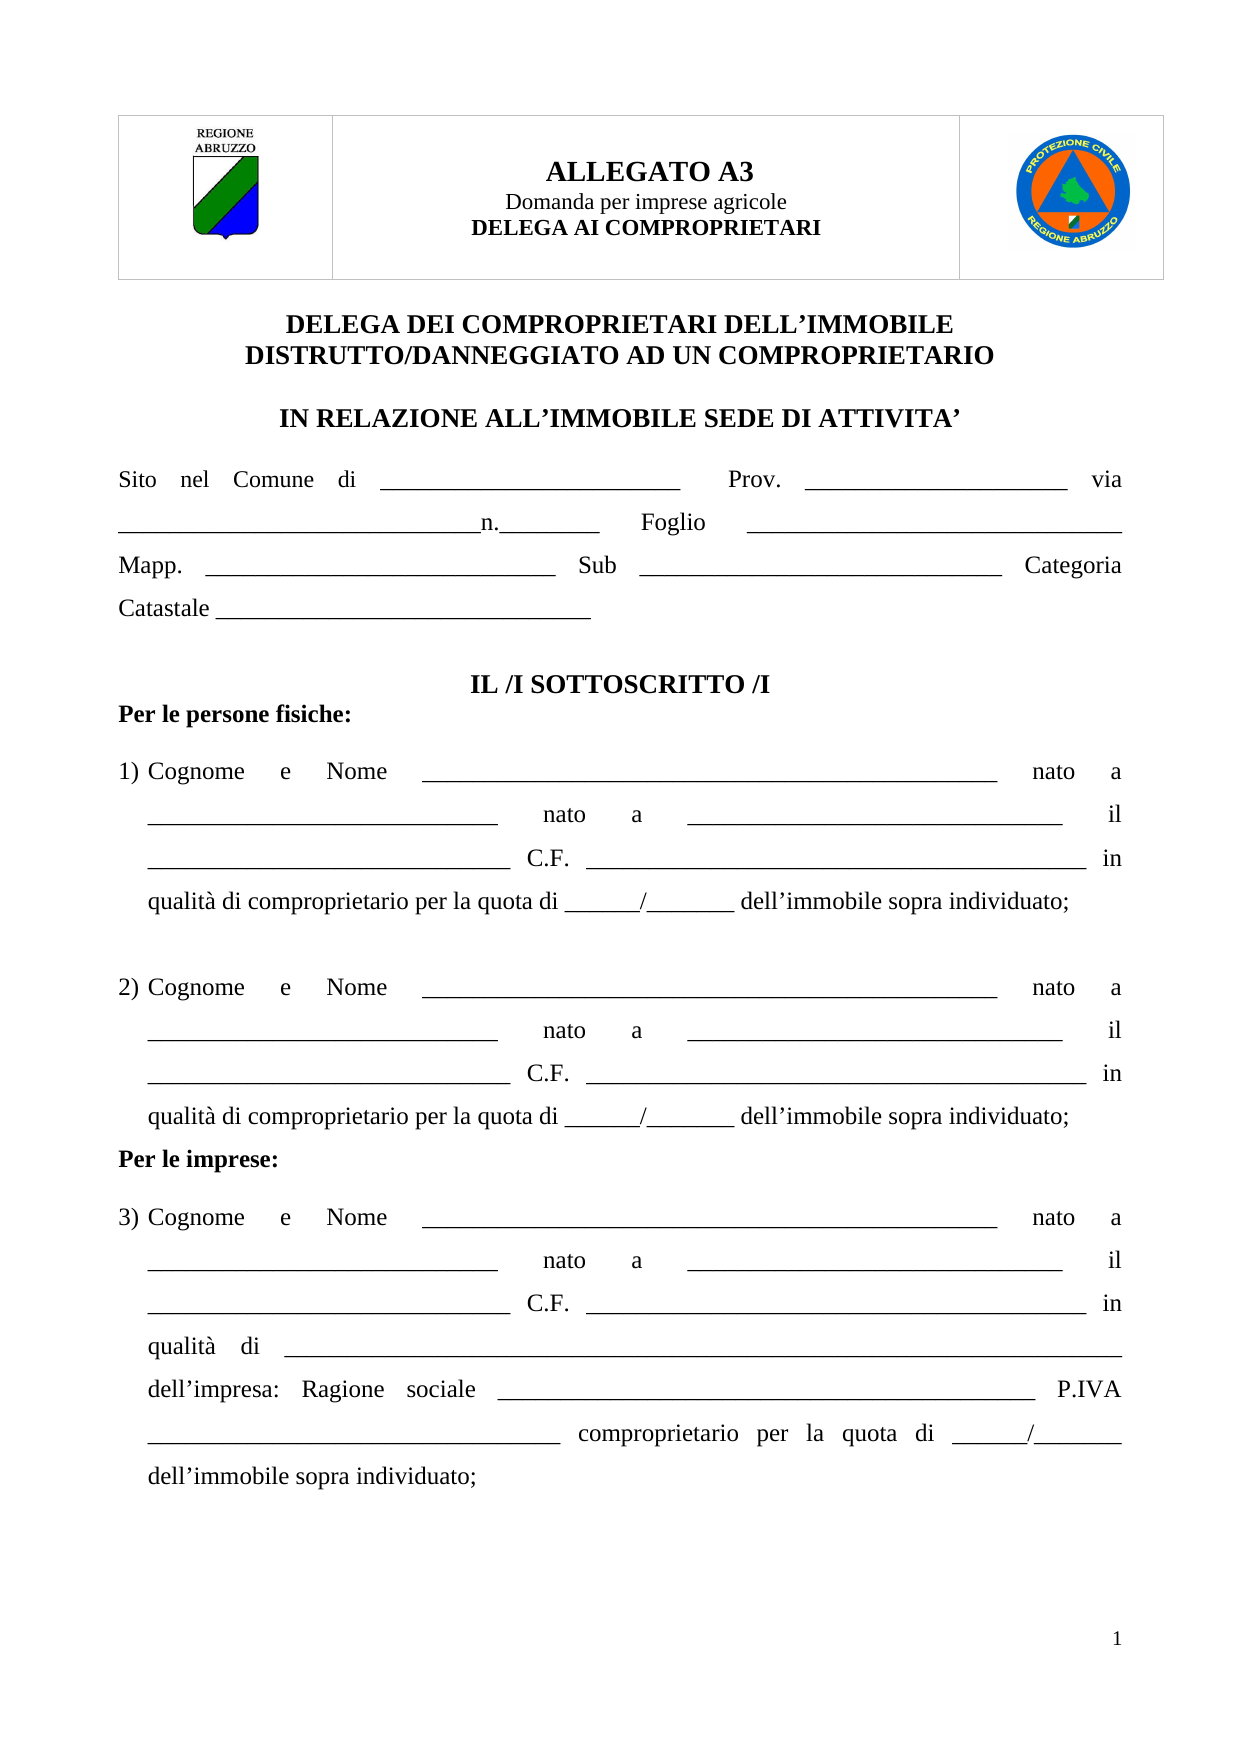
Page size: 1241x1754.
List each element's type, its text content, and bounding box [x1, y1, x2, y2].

text IL /I SOTTOSCRITTO /I [118, 668, 1122, 699]
list Cognome e Nome ______________________________________________ nato a ____________________________ nato a ______________________________ il _____________________________ C.F. ________________________________________ in qualità di comproprietario per la quota di ______/_______ dell’immobile sopra individuato; [118, 972, 1122, 1130]
list Cognome e Nome ______________________________________________ nato a ____________________________ nato a ______________________________ il _____________________________ C.F. ________________________________________ in qualità di comproprietario per la quota di ______/_______ dell’immobile sopra individuato; [118, 756, 1122, 914]
text IN RELAZIONE ALL’IMMOBILE SEDE DI ATTIVITA’ [118, 402, 1122, 433]
picture [1008, 133, 1135, 250]
picture [158, 116, 293, 251]
text Sito nel Comune di ________________________ Prov. _____________________ via _____________________________n.________ Foglio ______________________________ Mapp. ____________________________ Sub _____________________________ Categoria Catastale ______________________________ [118, 464, 1122, 622]
text Per le persone fisiche: [118, 699, 1122, 728]
text Per le imprese: [118, 1144, 1122, 1173]
text DELEGA DEI COMPROPRIETARI DELL’IMMOBILE DISTRUTTO/DANNEGGIATO AD UN COMPROPRIETARIO [118, 308, 1122, 371]
